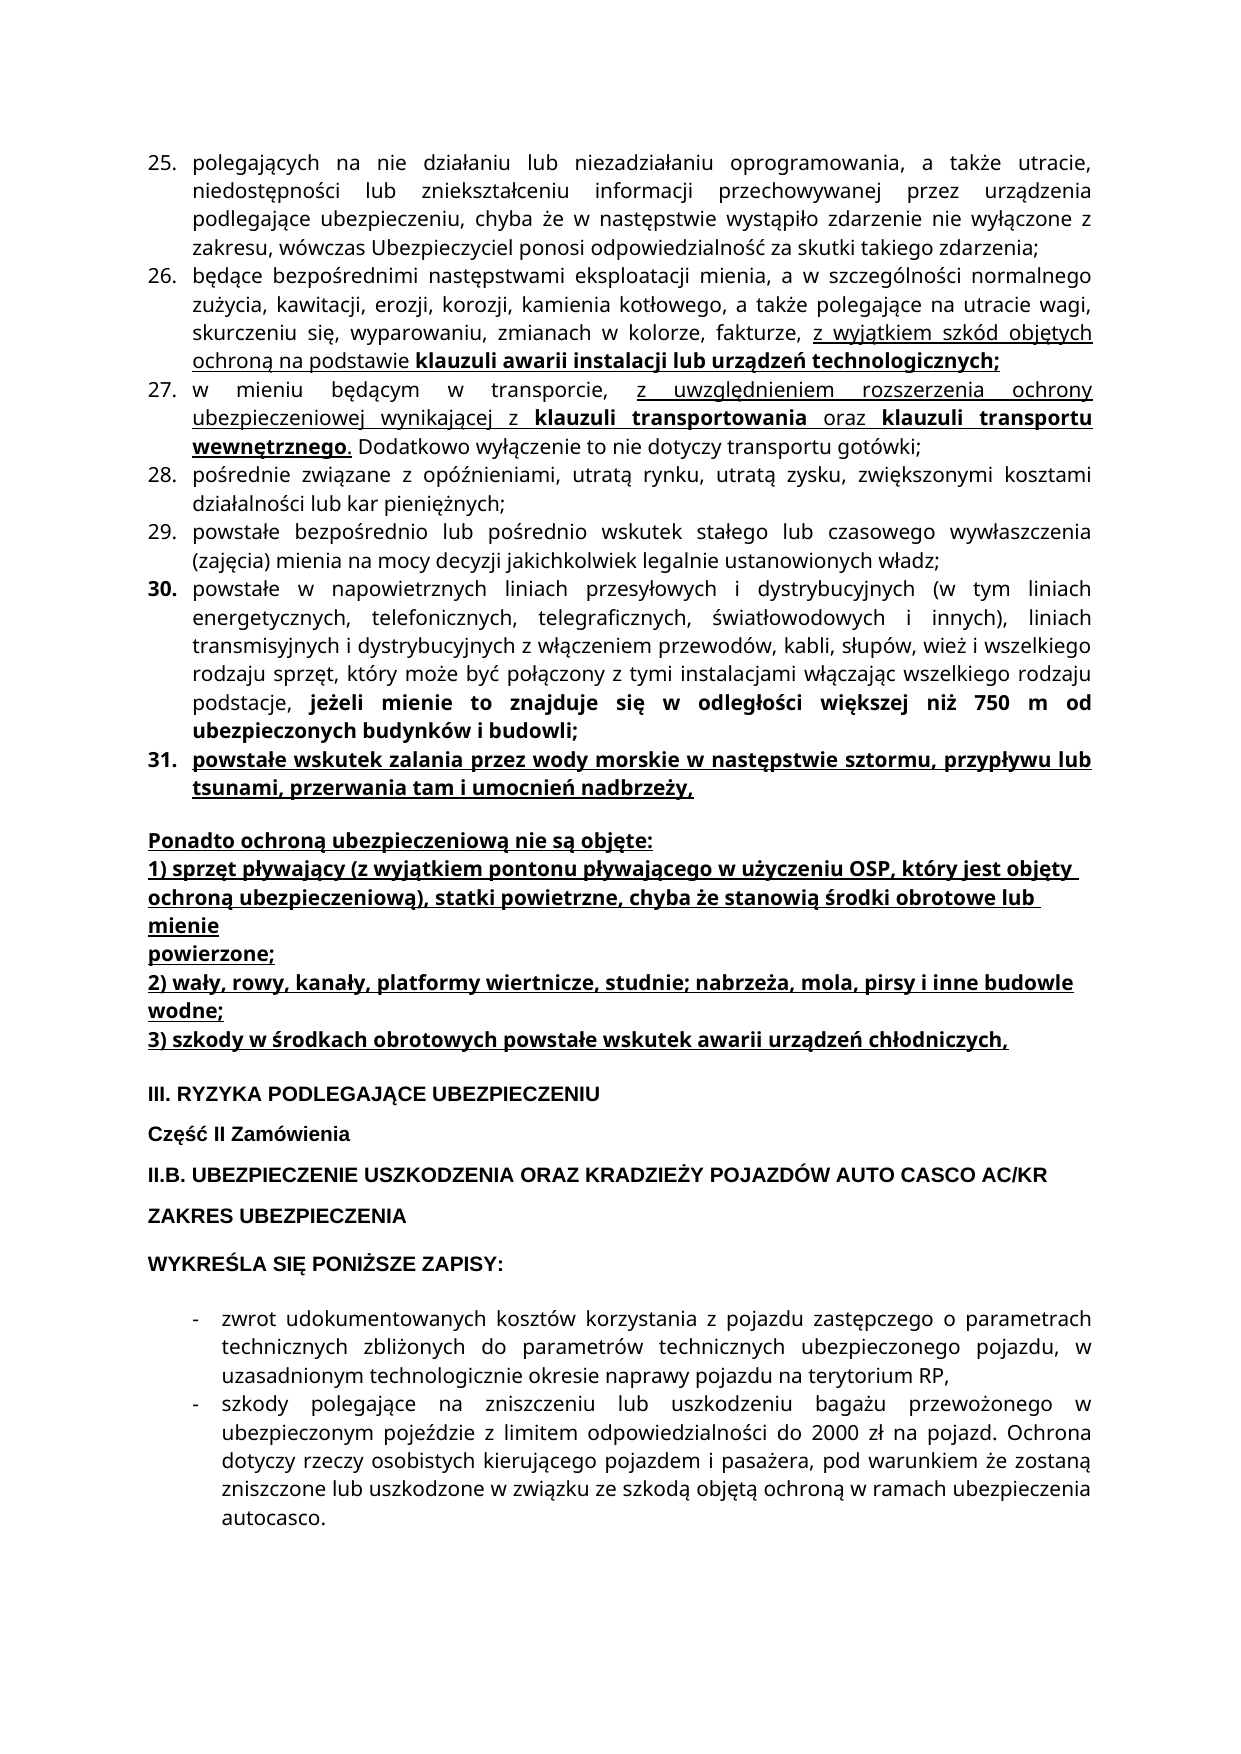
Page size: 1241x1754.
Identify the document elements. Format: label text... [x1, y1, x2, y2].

list pośrednie związane z opóźnieniami, utratą rynku, utratą zysku, zwiększonymi kosztami działalności lub kar pieniężnych; [148, 460, 1093, 517]
text - szkody polegające na zniszczeniu lub uszkodzeniu bagażu przewożonego w ubezpieczonym pojeździe z limitem odpowiedzialności do 2000 zł na pojazd. Ochrona dotyczy rzeczy osobistych kierującego pojazdem i pasażera, pod warunkiem że zostaną zniszczone lub uszkodzone w związku ze szkodą objętą ochroną w ramach ubezpieczenia autocasco. [192, 1389, 1093, 1531]
text III. RYZYKA PODLEGAJĄCE UBEZPIECZENIU [148, 1082, 1093, 1106]
text II.B. UBEZPIECZENIE USZKODZENIA ORAZ KRADZIEŻY POJAZDÓW AUTO CASCO AC/KR [148, 1163, 1093, 1187]
text wodne; [148, 996, 1093, 1025]
text 3) szkody w środkach obrotowych powstałe wskutek awarii urządzeń chłodniczych, [148, 1025, 1093, 1053]
text 1) sprzęt pływający (z wyjątkiem pontonu pływającego w użyczeniu OSP, który jest objęty ochroną ubezpieczeniową), statki powietrzne, chyba że stanowią środki obrotowe lub mienie [148, 854, 1093, 939]
text Ponadto ochroną ubezpieczeniową nie są objęte: [148, 826, 1093, 854]
text 2) wały, rowy, kanały, platformy wiertnicze, studnie; nabrzeża, mola, pirsy i inne budowle [148, 968, 1093, 996]
text ZAKRES UBEZPIECZENIA [148, 1203, 1093, 1227]
text WYKREŚLA SIĘ PONIŻSZE ZAPISY: [148, 1251, 1093, 1275]
list polegających na nie działaniu lub niezadziałaniu oprogramowania, a także utracie, niedostępności lub zniekształceniu informacji przechowywanej przez urządzenia podlegające ubezpieczeniu, chyba że w następstwie wystąpiło zdarzenie nie wyłączone z zakresu, wówczas Ubezpieczyciel ponosi odpowiedzialność za skutki takiego zdarzenia; [148, 148, 1093, 261]
text - zwrot udokumentowanych kosztów korzystania z pojazdu zastępczego o parametrach technicznych zbliżonych do parametrów technicznych ubezpieczonego pojazdu, w uzasadnionym technologicznie okresie naprawy pojazdu na terytorium RP, [192, 1304, 1093, 1389]
list powstałe wskutek zalania przez wody morskie w następstwie sztormu, przypływu lub tsunami, przerwania tam i umocnień nadbrzeży, [148, 745, 1093, 802]
list będące bezpośrednimi następstwami eksploatacji mienia, a w szczególności normalnego zużycia, kawitacji, erozji, korozji, kamienia kotłowego, a także polegające na utracie wagi, skurczeniu się, wyparowaniu, zmianach w kolorze, fakturze, z wyjątkiem szkód objętych ochroną na podstawie klauzuli awarii instalacji lub urządzeń technologicznych; [148, 261, 1093, 375]
list powstałe w napowietrznych liniach przesyłowych i dystrybucyjnych (w tym liniach energetycznych, telefonicznych, telegraficznych, światłowodowych i innych), liniach transmisyjnych i dystrybucyjnych z włączeniem przewodów, kabli, słupów, wież i wszelkiego rodzaju sprzęt, który może być połączony z tymi instalacjami włączając wszelkiego rodzaju podstacje, jeżeli mienie to znajduje się w odległości większej niż 750 m od ubezpieczonych budynków i budowli; [148, 574, 1093, 745]
list powstałe bezpośrednio lub pośrednio wskutek stałego lub czasowego wywłaszczenia (zajęcia) mienia na mocy decyzji jakichkolwiek legalnie ustanowionych władz; [148, 517, 1093, 574]
text Część II Zamówienia [148, 1122, 1093, 1146]
text powierzone; [148, 939, 1093, 968]
list w mieniu będącym w transporcie, z uwzględnieniem rozszerzenia ochrony ubezpieczeniowej wynikającej z klauzuli transportowania oraz klauzuli transportu wewnętrznego. Dodatkowo wyłączenie to nie dotyczy transportu gotówki; [148, 375, 1093, 460]
